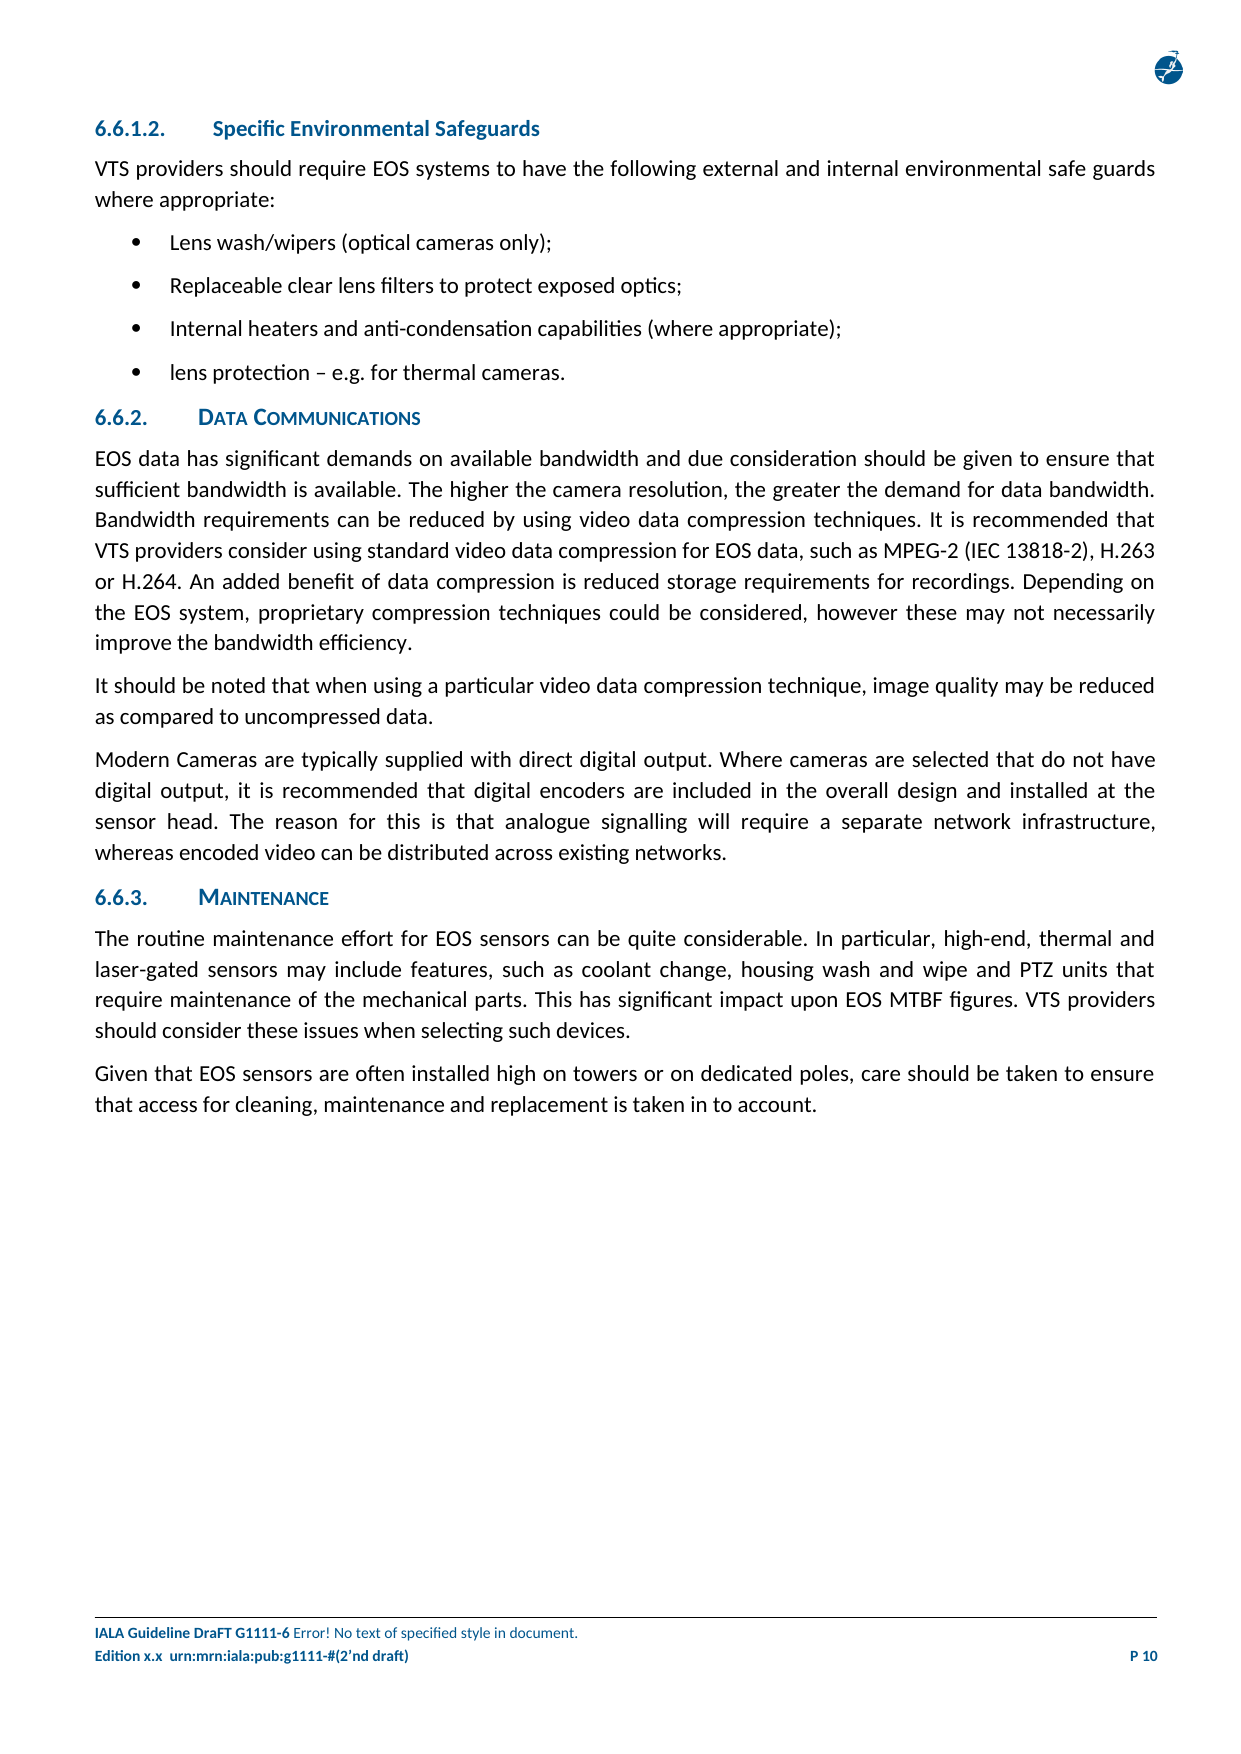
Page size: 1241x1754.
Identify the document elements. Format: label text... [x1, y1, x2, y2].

text The routine maintenance effort for EOS sensors can be quite considerable. In particular, high-end, thermal and laser-gated sensors may include features, such as coolant change, housing wash and wipe and PTZ units that require maintenance of the mechanical parts. This has significant impact upon EOS MTBF figures. VTS providers should consider these issues when selecting such devices. [94, 924, 1157, 1044]
list lens protection – e.g. for thermal cameras. [132, 358, 1157, 386]
text Modern Cameras are typically supplied with direct digital output. Where cameras are selected that do not have digital output, it is recommended that digital encoders are included in the overall design and installed at the sensor head. The reason for this is that analogue signalling will require a separate network infrastructure, whereas encoded video can be distributed across existing networks. [94, 746, 1157, 866]
subtitle Maintenance [94, 881, 1069, 912]
subtitle Specific Environmental Safeguards [94, 114, 1054, 142]
picture [1123, 0, 1241, 119]
subtitle Data Communications [94, 401, 1069, 432]
text It should be noted that when using a particular video data compression technique, image quality may be reduced as compared to uncompressed data. [94, 672, 1157, 730]
text VTS providers should require EOS systems to have the following external and internal environmental safe guards where appropriate: [94, 154, 1157, 213]
list Internal heaters and anti-condensation capabilities (where appropriate); [132, 314, 1157, 343]
list Replaceable clear lens filters to protect exposed optics; [132, 271, 1157, 299]
text Given that EOS sensors are often installed high on towers or on dedicated poles, care should be taken to ensure that access for cleaning, maintenance and replacement is taken in to account. [94, 1059, 1157, 1118]
text EOS data has significant demands on available bandwidth and due consideration should be given to ensure that sufficient bandwidth is available. The higher the camera resolution, the greater the demand for data bandwidth. Bandwidth requirements can be reduced by using video data compression techniques. It is recommended that VTS providers consider using standard video data compression for EOS data, such as MPEG-2 (IEC 13818-2), H.263 or H.264. An added benefit of data compression is reduced storage requirements for recordings. Depending on the EOS system, proprietary compression techniques could be considered, however these may not necessarily improve the bandwidth efficiency. [94, 444, 1157, 656]
list Lens wash/wipers (optical cameras only); [132, 228, 1157, 256]
